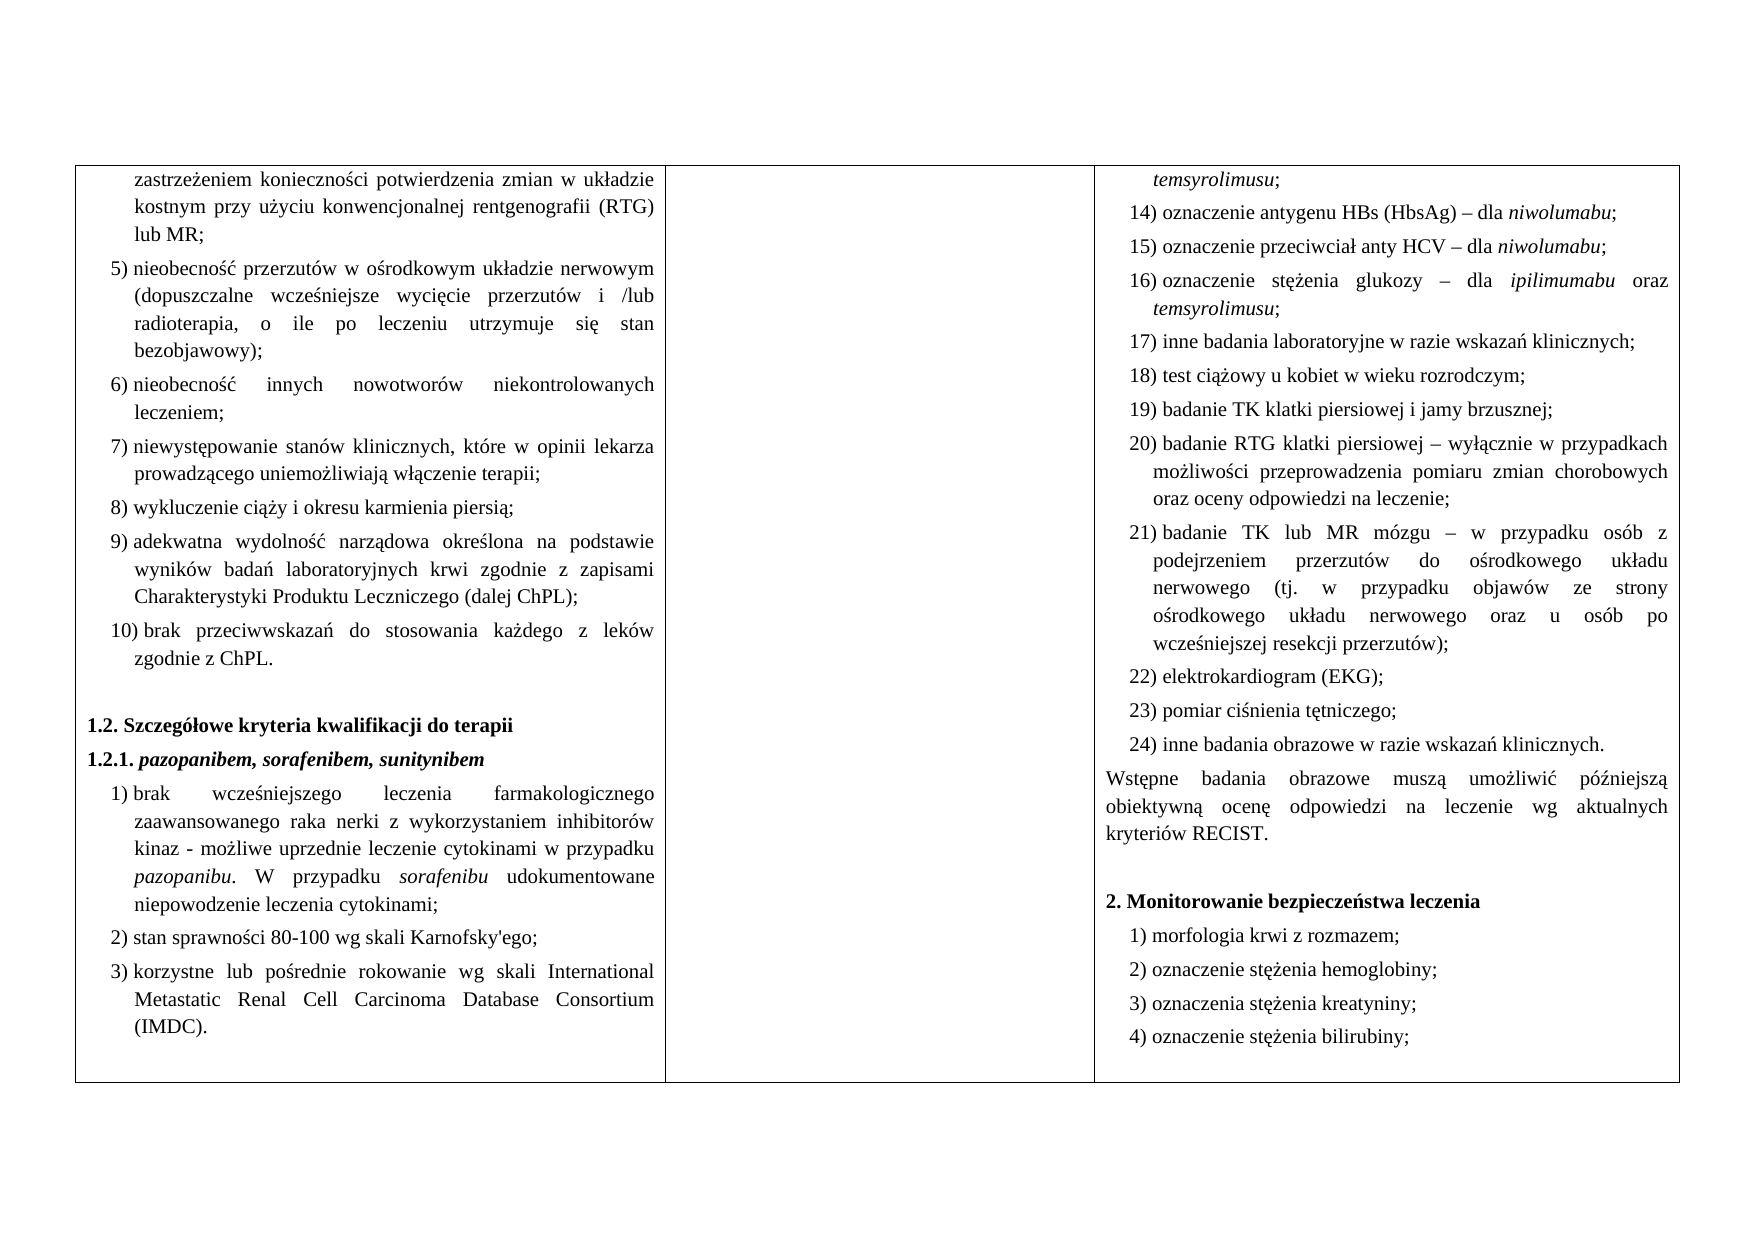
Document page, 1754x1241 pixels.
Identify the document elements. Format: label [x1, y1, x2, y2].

table_cell [76, 166, 665, 1082]
table_cell [1095, 166, 1679, 1082]
table_cell [666, 166, 1094, 1082]
